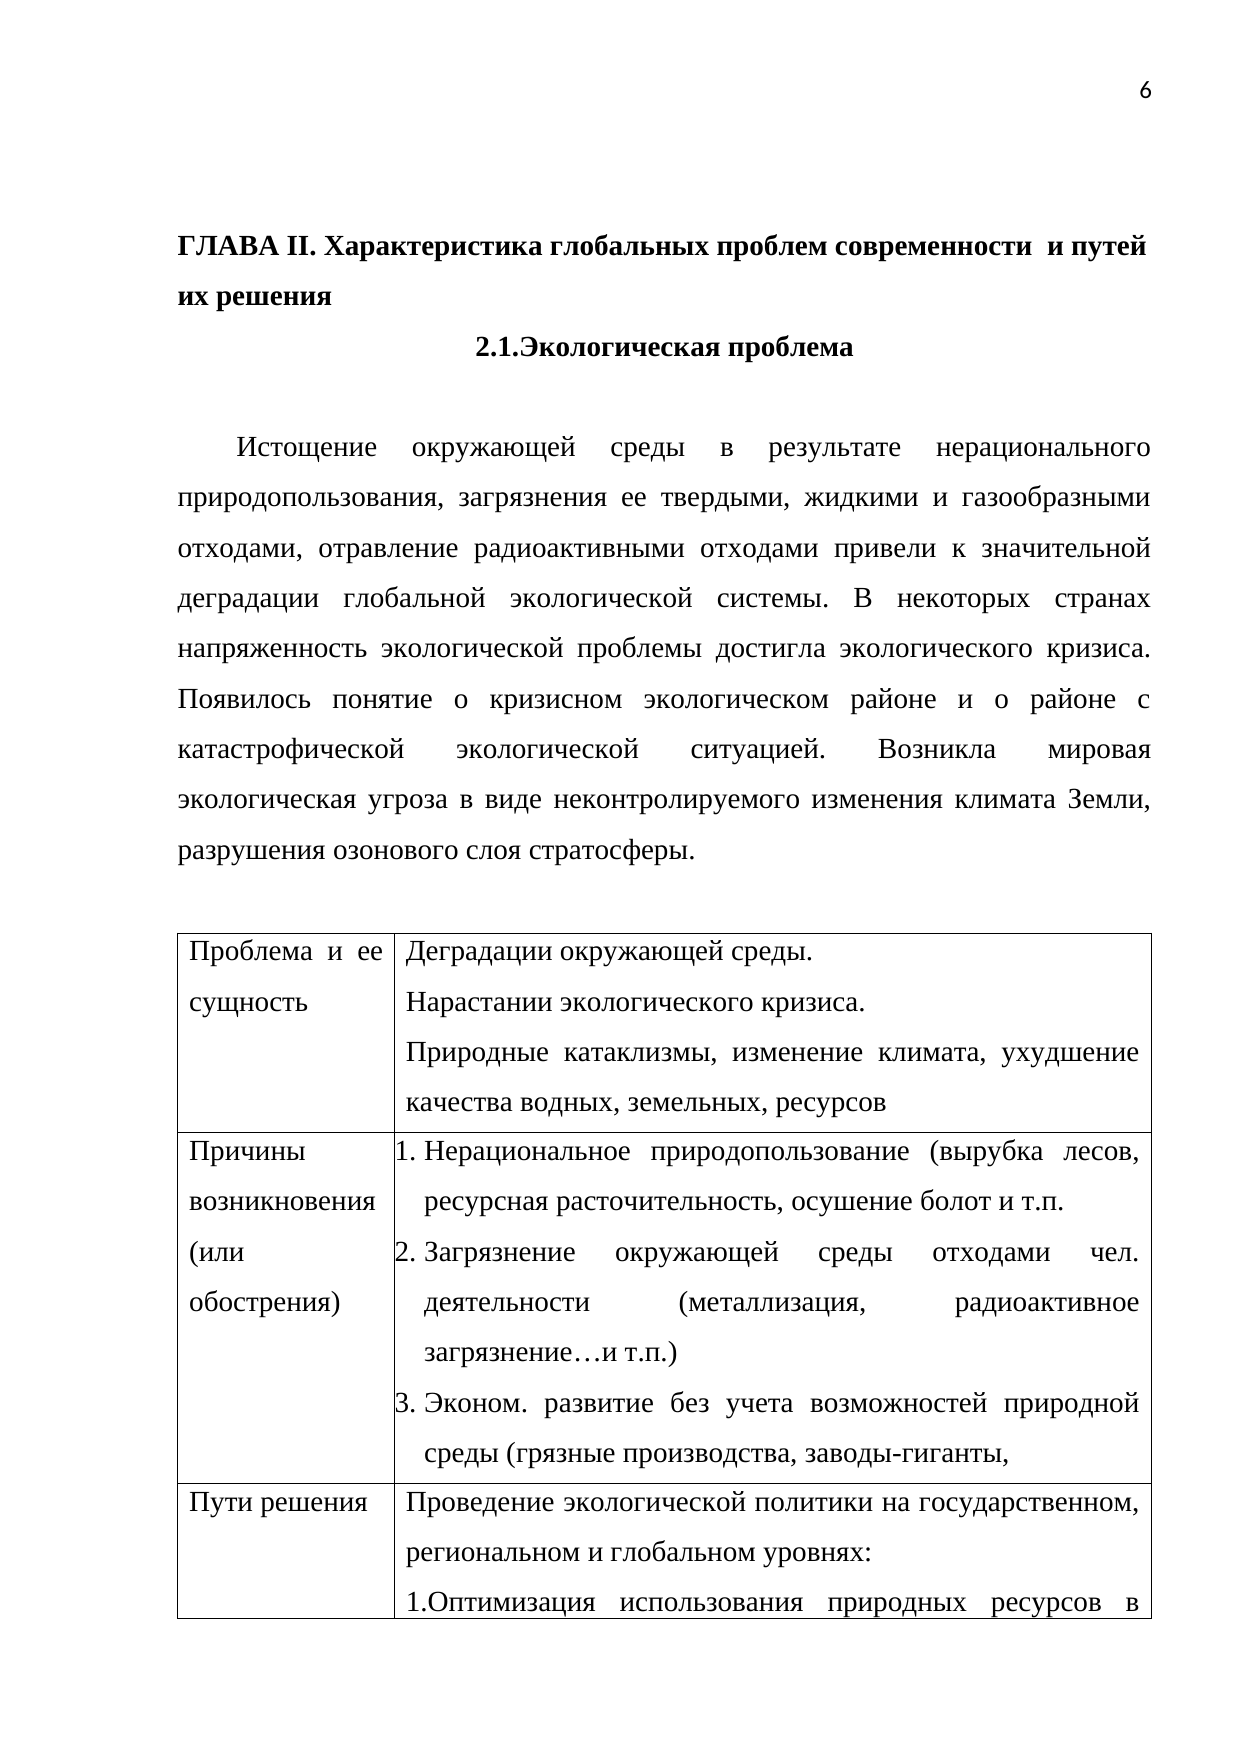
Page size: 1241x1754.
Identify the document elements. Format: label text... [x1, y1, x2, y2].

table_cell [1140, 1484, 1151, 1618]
table_header Деградации окружающей среды. Нарастании экологического кризиса. Природные катаклизмы, изменение климата, ухудшение качества водных, земельных, ресурсов [395, 934, 1151, 1132]
subtitle ГЛАВА II. Характеристика глобальных проблем современности и путей их решения [177, 228, 1152, 312]
table_cell Нерациональное природопользование (вырубка лесов, ресурсная расточительность, осушение болот и т.п. Загрязнение окружающей среды отходами чел. деятельности (металлизация, радиоактивное загрязнение…и т.п.) Эконом. развитие без учета возможностей природной среды (грязные производства, заводы-гиганты, [395, 1133, 1151, 1483]
table_cell Причины возникновения (или обострения) [178, 1133, 394, 1483]
table_cell Пути решения [178, 1484, 394, 1618]
subtitle 2.1.Экологическая проблема [177, 329, 1152, 362]
table_header Проблема и ее сущность [178, 934, 394, 1132]
text Истощение окружающей среды в результате нерационального природопользования, загрязнения ее твердыми, жидкими и газообразными отходами, отравление радиоактивными отходами привели к значительной деградации глобальной экологической системы. В некоторых странах напряженность экологической проблемы достигла экологического кризиса. Появилось понятие о кризисном экологическом районе и о районе с катастрофической экологической ситуацией. Возникла мировая экологическая угроза в виде неконтролируемого изменения климата Земли, разрушения озонового слоя стратосферы. [177, 429, 1152, 865]
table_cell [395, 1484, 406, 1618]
